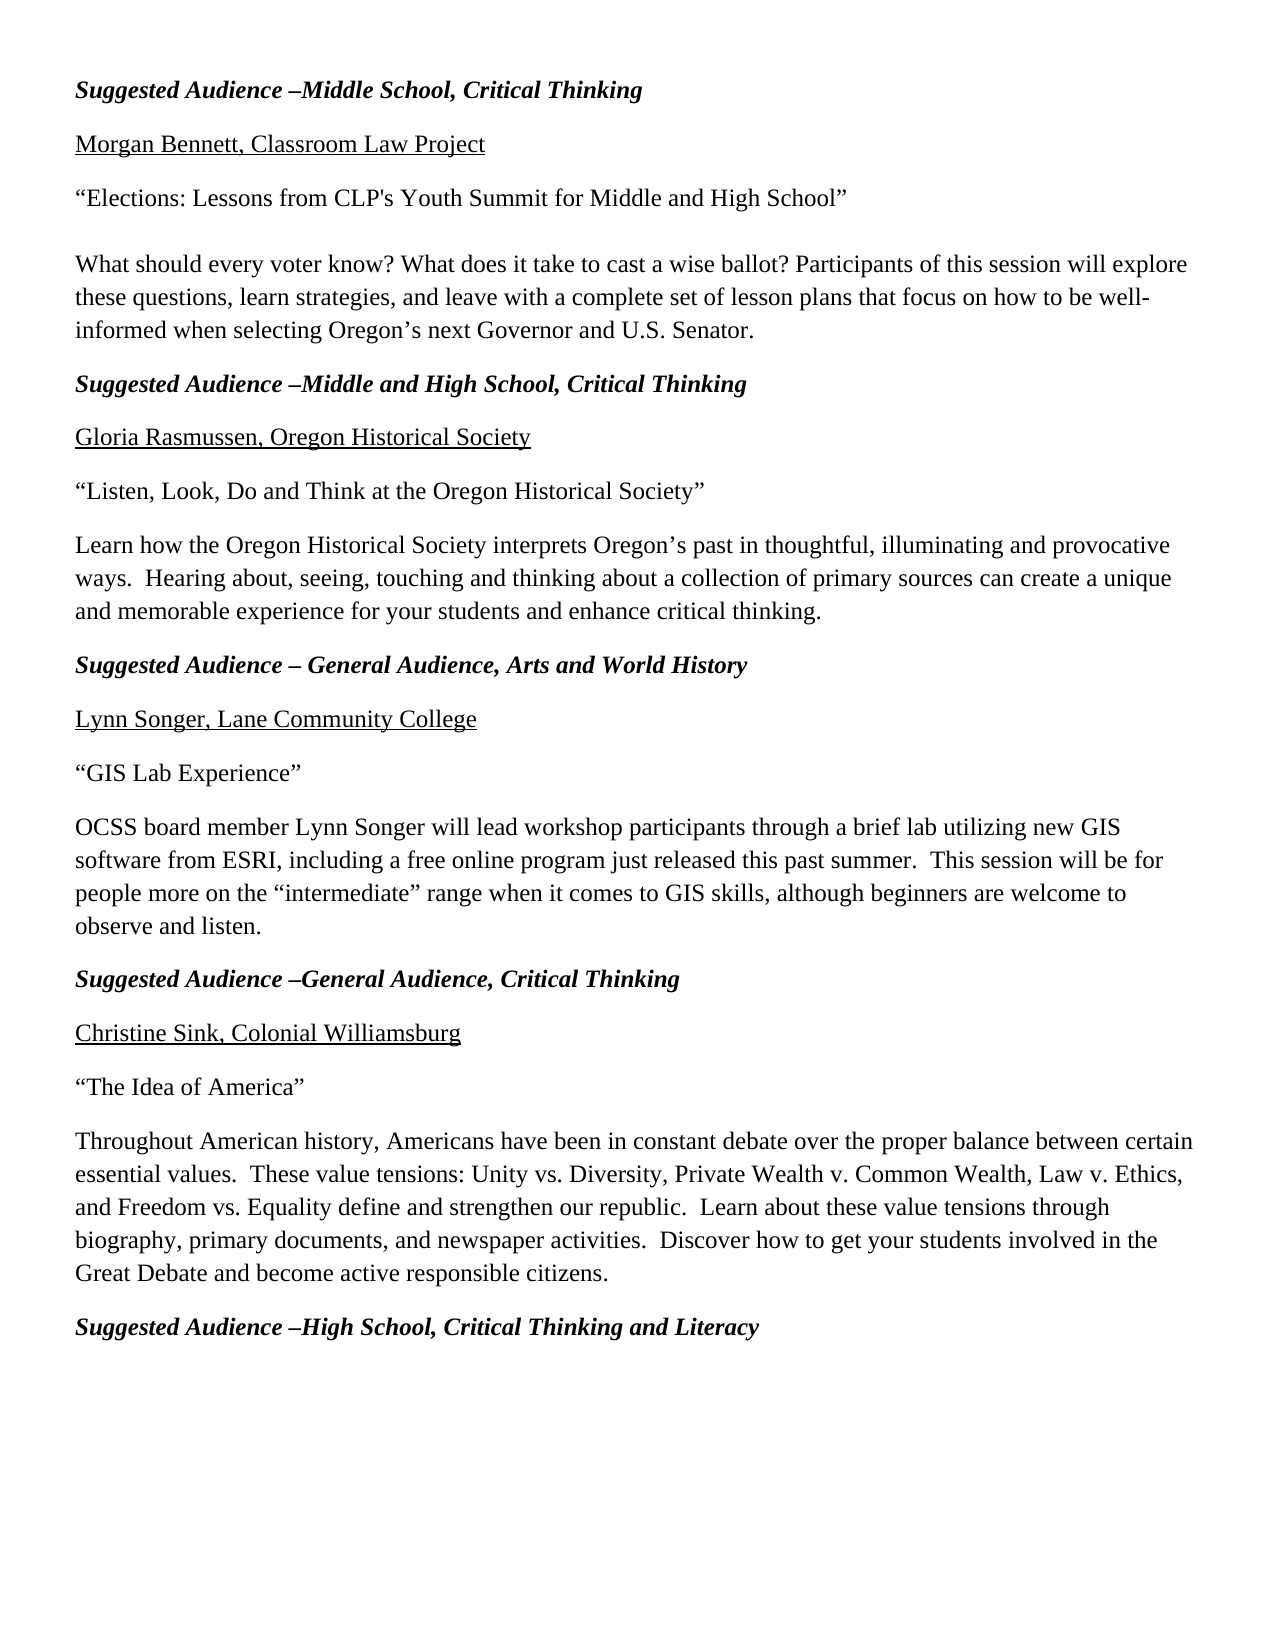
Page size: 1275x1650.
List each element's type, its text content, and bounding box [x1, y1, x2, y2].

text “GIS Lab Experience” [75, 758, 1200, 787]
text Suggested Audience –General Audience, Critical Thinking [75, 964, 1200, 993]
text Suggested Audience –High School, Critical Thinking and Literacy [75, 1312, 1200, 1341]
text Morgan Bennett, Classroom Law Project [75, 129, 1200, 158]
text OCSS board member Lynn Songer will lead workshop participants through a brief lab utilizing new GIS software from ESRI, including a free online program just released this past summer. This session will be for people more on the “intermediate” range when it comes to GIS skills, although beginners are welcome to observe and listen. [75, 812, 1200, 939]
text “The Idea of America” [75, 1072, 1200, 1101]
text “Listen, Look, Do and Think at the Oregon Historical Society” [75, 476, 1200, 505]
text Suggested Audience –Middle School, Critical Thinking [75, 75, 1200, 104]
text Christine Sink, Colonial Williamsburg [75, 1018, 1200, 1047]
text Suggested Audience –Middle and High School, Critical Thinking [75, 369, 1200, 397]
text Throughout American history, Americans have been in constant debate over the proper balance between certain essential values. These value tensions: Unity vs. Diversity, Private Wealth v. Common Wealth, Law v. Ethics, and Freedom vs. Equality define and strengthen our republic. Learn about these value tensions through biography, primary documents, and newspaper activities. Discover how to get your students involved in the Great Debate and become active responsible citizens. [75, 1126, 1200, 1287]
text “Elections: Lessons from CLP's Youth Summit for Middle and High School” What should every voter know? What does it take to cast a wise ballot? Participants of this session will explore these questions, learn strategies, and leave with a complete set of lesson plans that focus on how to be well-informed when selecting Oregon’s next Governor and U.S. Senator. [75, 183, 1200, 343]
text Learn how the Oregon Historical Society interprets Oregon’s past in thoughtful, illuminating and provocative ways. Hearing about, seeing, touching and thinking about a collection of primary sources can create a unique and memorable experience for your students and enhance critical thinking. [75, 530, 1200, 625]
text Lynn Songer, Lane Community College [75, 704, 1200, 733]
text Gloria Rasmussen, Oregon Historical Society [75, 422, 1200, 451]
text Suggested Audience – General Audience, Arts and World History [75, 650, 1200, 679]
